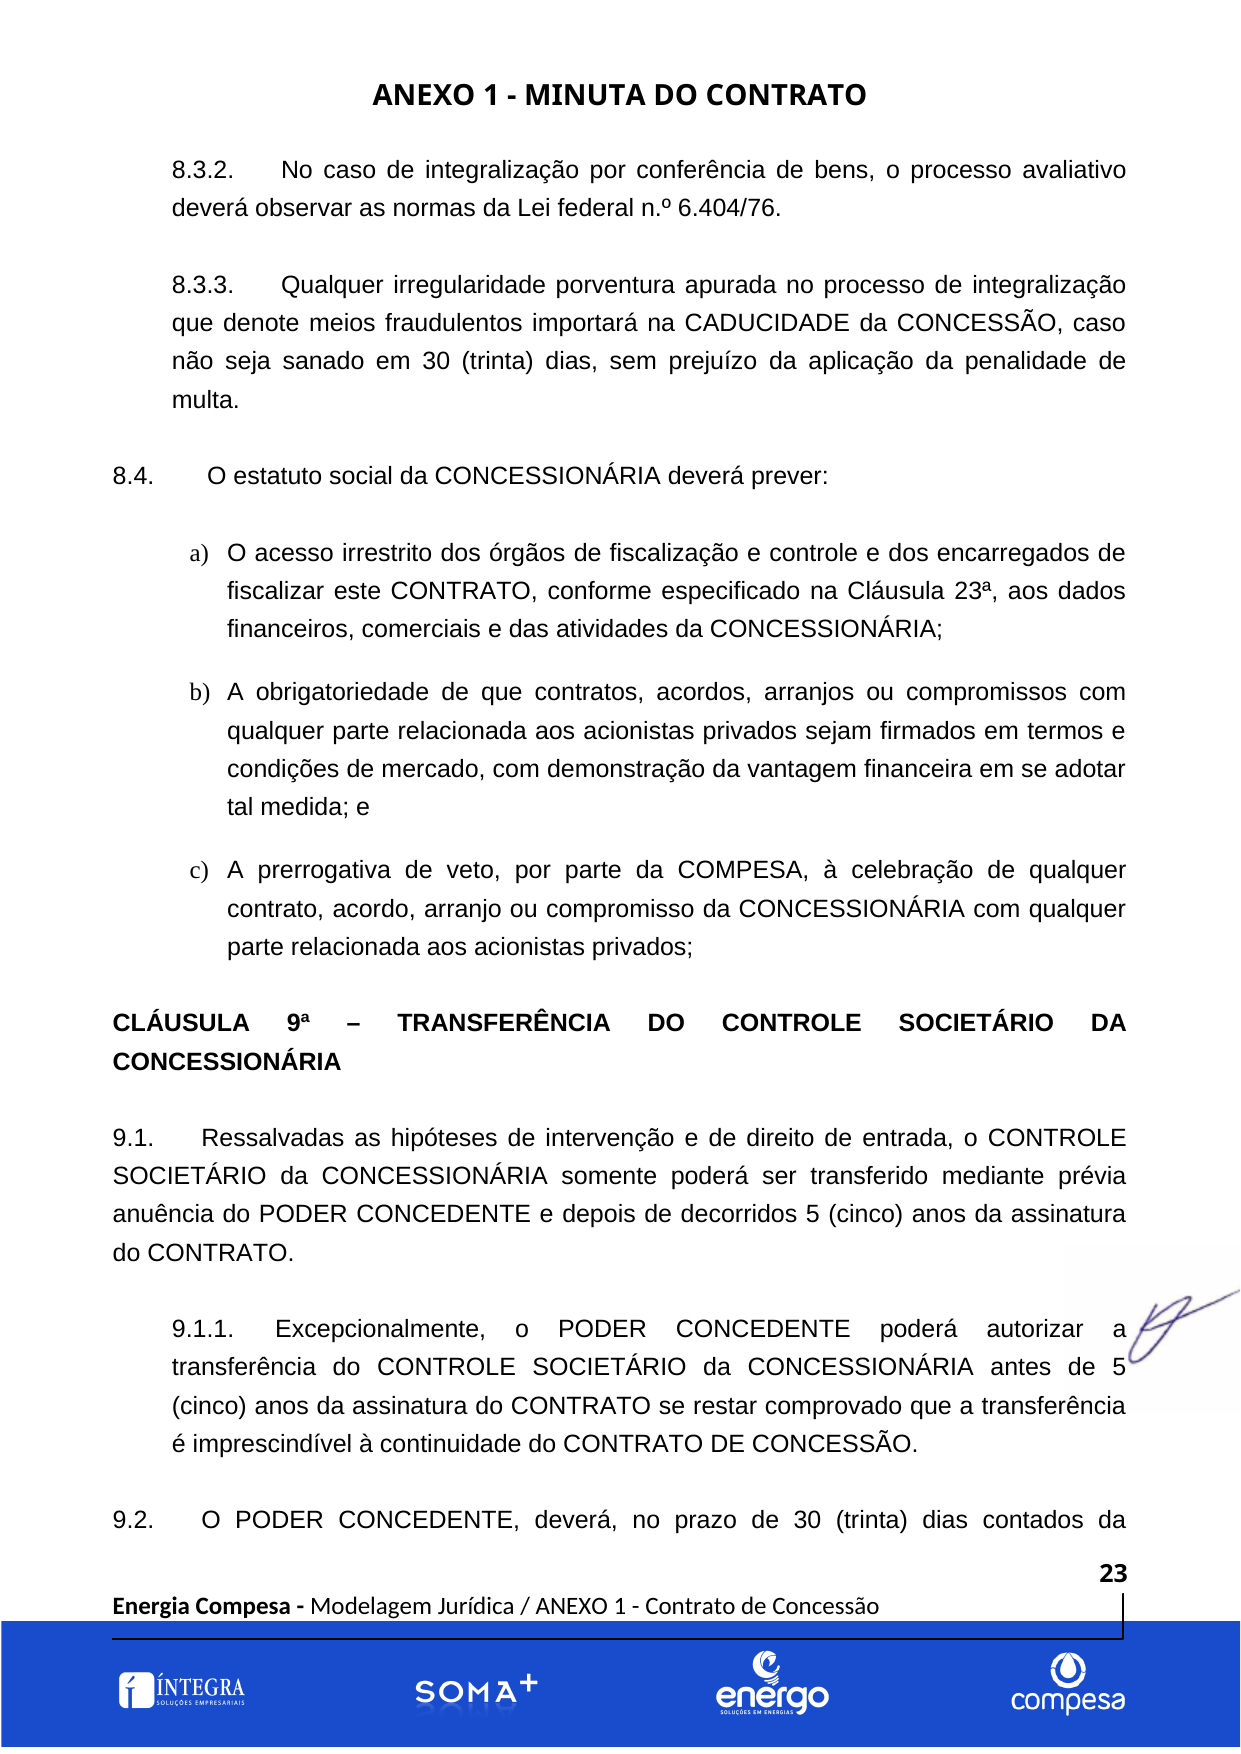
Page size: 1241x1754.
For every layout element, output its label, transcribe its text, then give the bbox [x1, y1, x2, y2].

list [112, 1505, 1128, 1534]
list Excepcionalmente, o PODER CONCEDENTE poderá autorizar a transferência do CONTROLE SOCIETÁRIO da CONCESSIONÁRIA antes de 5 (cinco) anos da assinatura do CONTRATO se restar comprovado que a transferência é imprescindível à continuidade do CONTRATO DE CONCESSÃO. [172, 1314, 1128, 1458]
list A prerrogativa de veto, por parte da COMPESA, à celebração de qualquer contrato, acordo, arranjo ou compromisso da CONCESSIONÁRIA com qualquer parte relacionada aos acionistas privados; [189, 855, 1128, 961]
list Qualquer irregularidade porventura apurada no processo de integralização que denote meios fraudulentos importará na CADUCIDADE da CONCESSÃO, caso não seja sanado em 30 (trinta) dias, sem prejuízo da aplicação da penalidade de multa. [172, 270, 1128, 413]
list A obrigatoriedade de que contratos, acordos, arranjos ou compromissos com qualquer parte relacionada aos acionistas privados sejam firmados em termos e condições de mercado, com demonstração da vantagem financeira em se adotar tal medida; e [189, 677, 1128, 821]
list Ressalvadas as hipóteses de intervenção e de direito de entrada, o CONTROLE SOCIETÁRIO da CONCESSIONÁRIA somente poderá ser transferido mediante prévia anuência do PODER CONCEDENTE e depois de decorridos 5 (cinco) anos da assinatura do CONTRATO. [112, 1123, 1128, 1266]
list O estatuto social da CONCESSIONÁRIA deverá prever: [112, 461, 1128, 490]
picture [1065, 1245, 1241, 1413]
list O acesso irrestrito dos órgãos de fiscalização e controle e dos encarregados de fiscalizar este CONTRATO, conforme especificado na Cláusula 23ª, aos dados financeiros, comerciais e das atividades da CONCESSIONÁRIA; [189, 537, 1128, 643]
picture [1, 1621, 1241, 1747]
list No caso de integralização por conferência de bens, o processo avaliativo deverá observar as normas da Lei federal n.º 6.404/76. [172, 155, 1128, 222]
text CLÁUSULA 9ª – TRANSFERÊNCIA DO CONTROLE SOCIETÁRIO DA CONCESSIONÁRIA [112, 1008, 1128, 1075]
